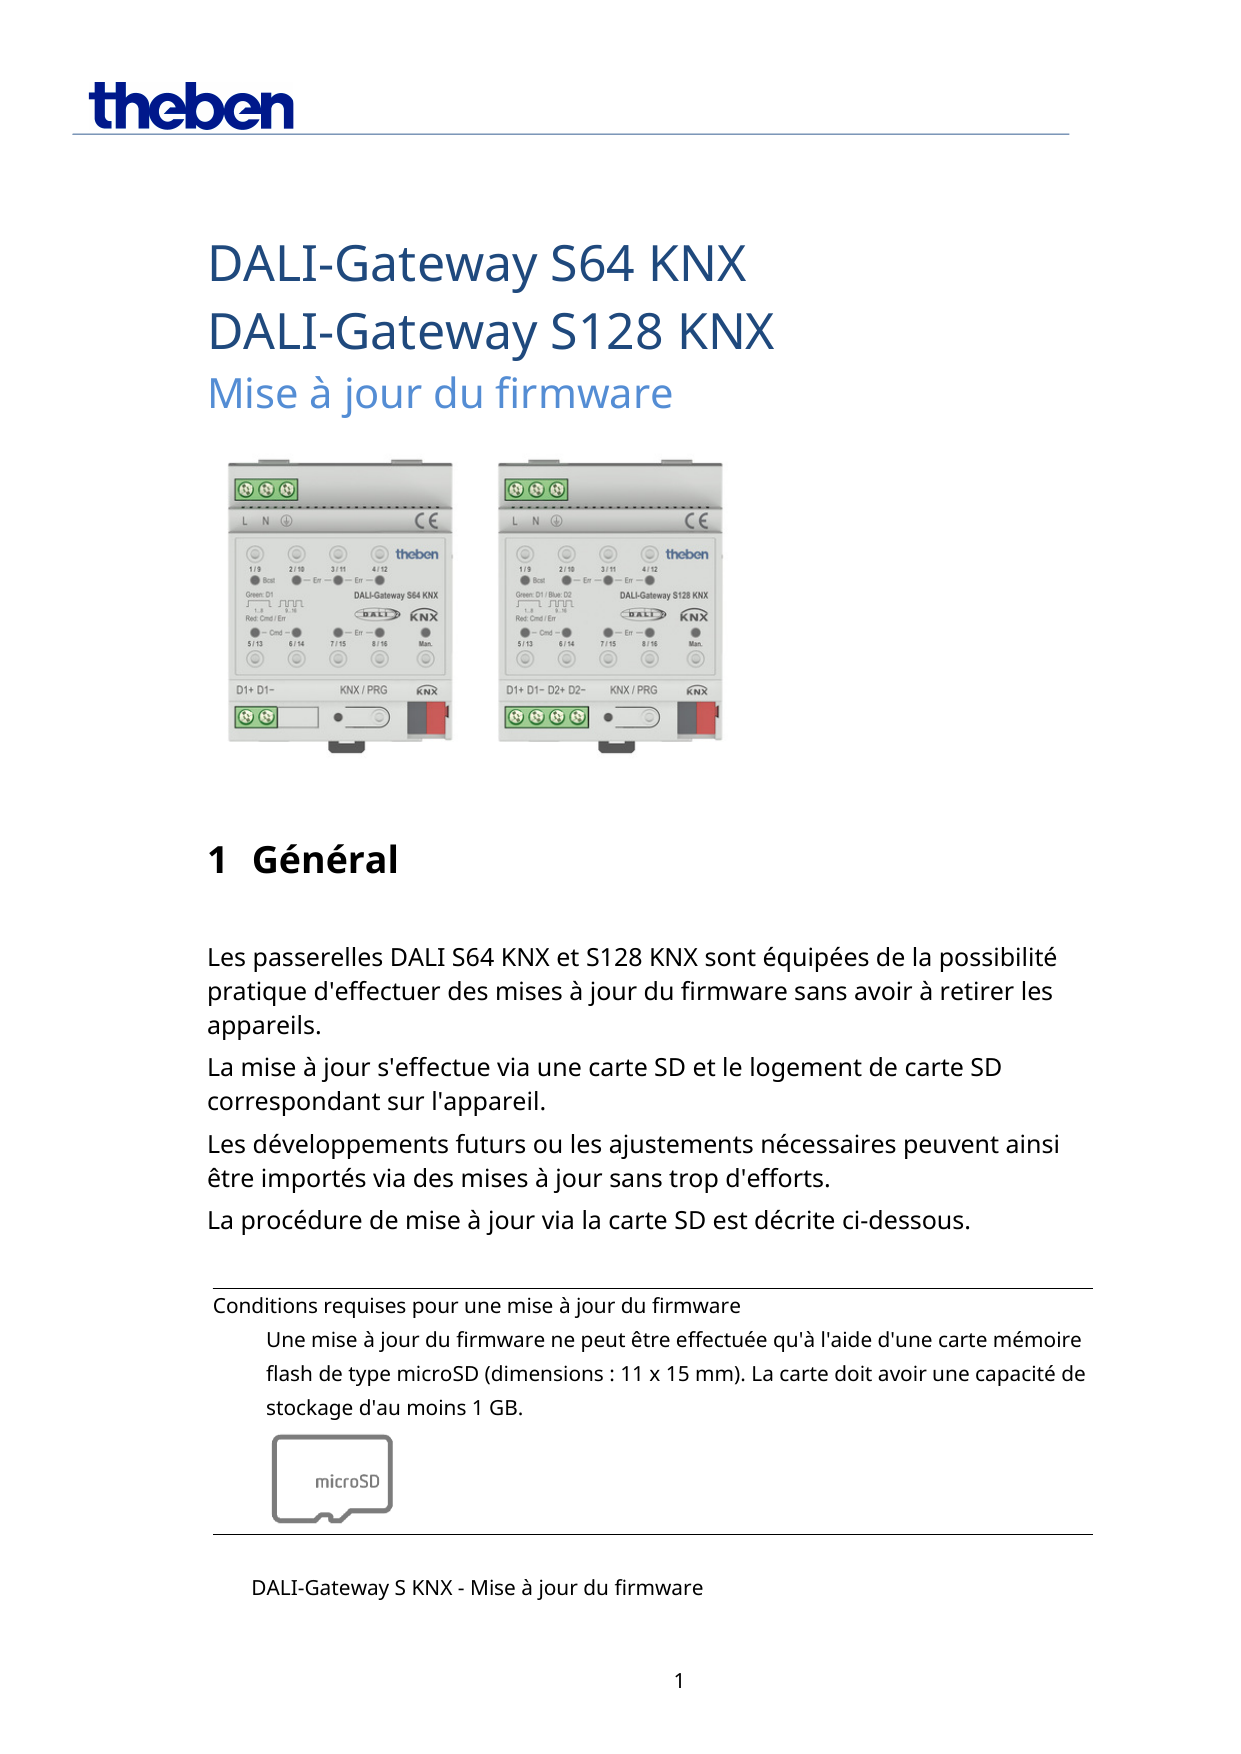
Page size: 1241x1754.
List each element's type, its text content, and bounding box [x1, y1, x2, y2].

text Les développements futurs ou les ajustements nécessaires peuvent ainsi être importés via des mises à jour sans trop d'efforts. [207, 1126, 1093, 1194]
text La mise à jour s'effectue via une carte SD et le logement de carte SD correspondant sur l'appareil. [207, 1050, 1093, 1118]
picture [265, 1427, 398, 1532]
text La procédure de mise à jour via la carte SD est décrite ci-dessous. [207, 1203, 1093, 1237]
text DALI-Gateway S64 KNX DALI-Gateway S128 KNX Mise à jour du firmware [207, 228, 1093, 421]
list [213, 1289, 1093, 1534]
picture [88, 82, 294, 130]
subtitle Général [207, 833, 1093, 884]
picture [206, 429, 755, 784]
text Les passerelles DALI S64 KNX et S128 KNX sont équipées de la possibilité pratique d'effectuer des mises à jour du firmware sans avoir à retirer les appareils. [207, 939, 1093, 1042]
